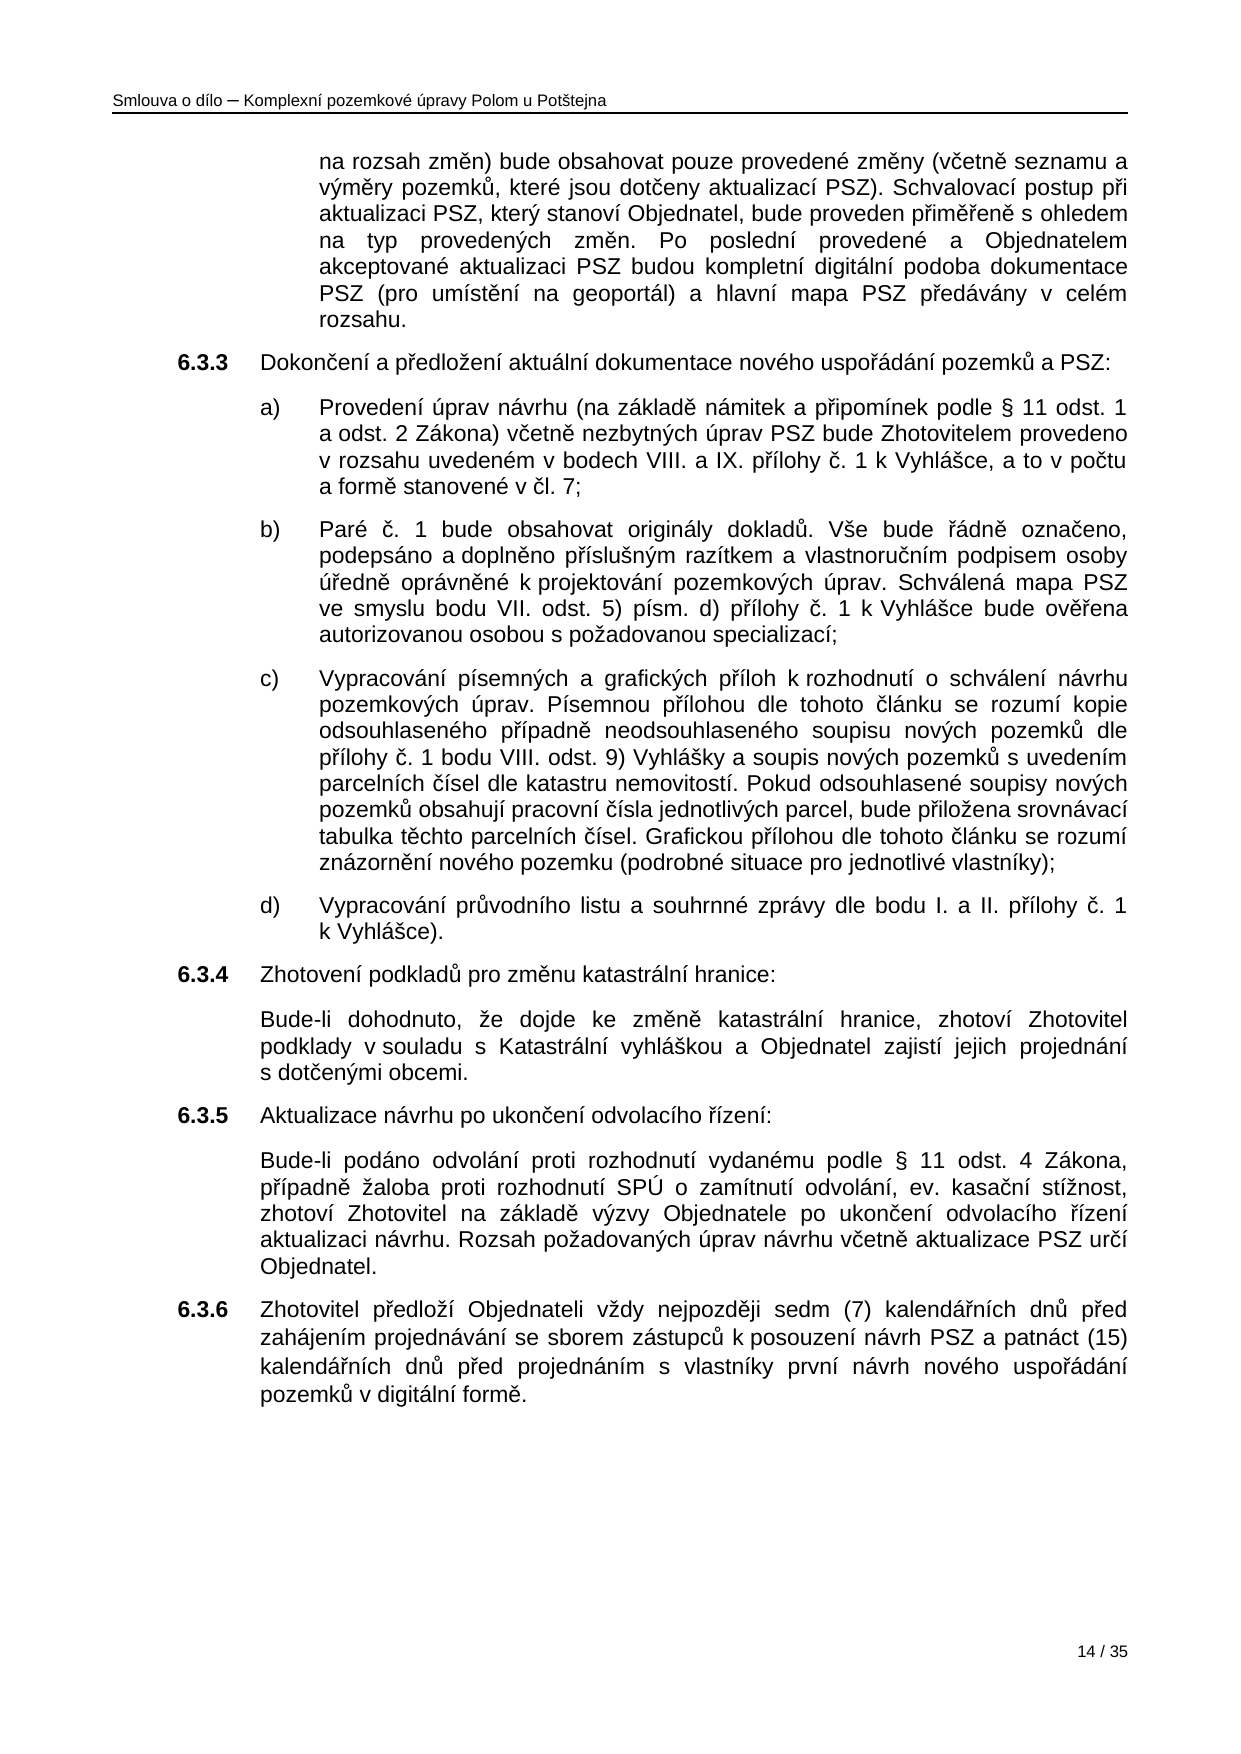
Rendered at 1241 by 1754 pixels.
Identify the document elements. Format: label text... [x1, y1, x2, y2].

list Paré č. 1 bude obsahovat originály dokladů. Vše bude řádně označeno, podepsáno a doplněno příslušným razítkem a vlastnoručním podpisem osoby úředně oprávněné k projektování pozemkových úprav. Schválená mapa PSZ ve smyslu bodu VII. odst. 5) písm. d) přílohy č. 1 k Vyhlášce bude ověřena autorizovanou osobou s požadovanou specializací; [260, 516, 1128, 648]
text Aktualizace návrhu po ukončení odvolacího řízení: [177, 1102, 1128, 1128]
text Zhotovitel předloží Objednateli vždy nejpozději sedm (7) kalendářních dnů před zahájením projednávání se sborem zástupců k posouzení návrh PSZ a patnáct (15) kalendářních dnů před projednáním s vlastníky první návrh nového uspořádání pozemků v digitální formě. [177, 1296, 1128, 1407]
text Dokončení a předložení aktuální dokumentace nového uspořádání pozemků a PSZ: [177, 349, 1128, 375]
list Vypracování průvodního listu a souhrnné zprávy dle bodu I. a II. přílohy č. 1 k Vyhlášce). [260, 892, 1128, 945]
list Bude-li dohodnuto, že dojde ke změně katastrální hranice, zhotoví Zhotovitel podklady v souladu s Katastrální vyhláškou a Objednatel zajistí jejich projednání s dotčenými obcemi. [260, 1006, 1128, 1086]
list Vypracování písemných a grafických příloh k rozhodnutí o schválení návrhu pozemkových úprav. Písemnou přílohou dle tohoto článku se rozumí kopie odsouhlaseného případně neodsouhlaseného soupisu nových pozemků dle přílohy č. 1 bodu VIII. odst. 9) Vyhlášky a soupis nových pozemků s uvedením parcelních čísel dle katastru nemovitostí. Pokud odsouhlasené soupisy nových pozemků obsahují pracovní čísla jednotlivých parcel, bude přiložena srovnávací tabulka těchto parcelních čísel. Grafickou přílohou dle tohoto článku se rozumí znázornění nového pozemku (podrobné situace pro jednotlivé vlastníky); [260, 664, 1128, 875]
list Provedení úprav návrhu (na základě námitek a připomínek podle § 11 odst. 1 a odst. 2 Zákona) včetně nezbytných úprav PSZ bude Zhotovitelem provedeno v rozsahu uvedeném v bodech VIII. a IX. přílohy č. 1 k Vyhlášce, a to v počtu a formě stanovené v čl. 7; [260, 394, 1128, 499]
list Bude-li podáno odvolání proti rozhodnutí vydanému podle § 11 odst. 4 Zákona, případně žaloba proti rozhodnutí SPÚ o zamítnutí odvolání, ev. kasační stížnost, zhotoví Zhotovitel na základě výzvy Objednatele po ukončení odvolacího řízení aktualizaci návrhu. Rozsah požadovaných úprav návrhu včetně aktualizace PSZ určí Objednatel. [260, 1147, 1128, 1279]
text Zhotovení podkladů pro změnu katastrální hranice: [177, 961, 1128, 988]
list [260, 148, 1128, 332]
